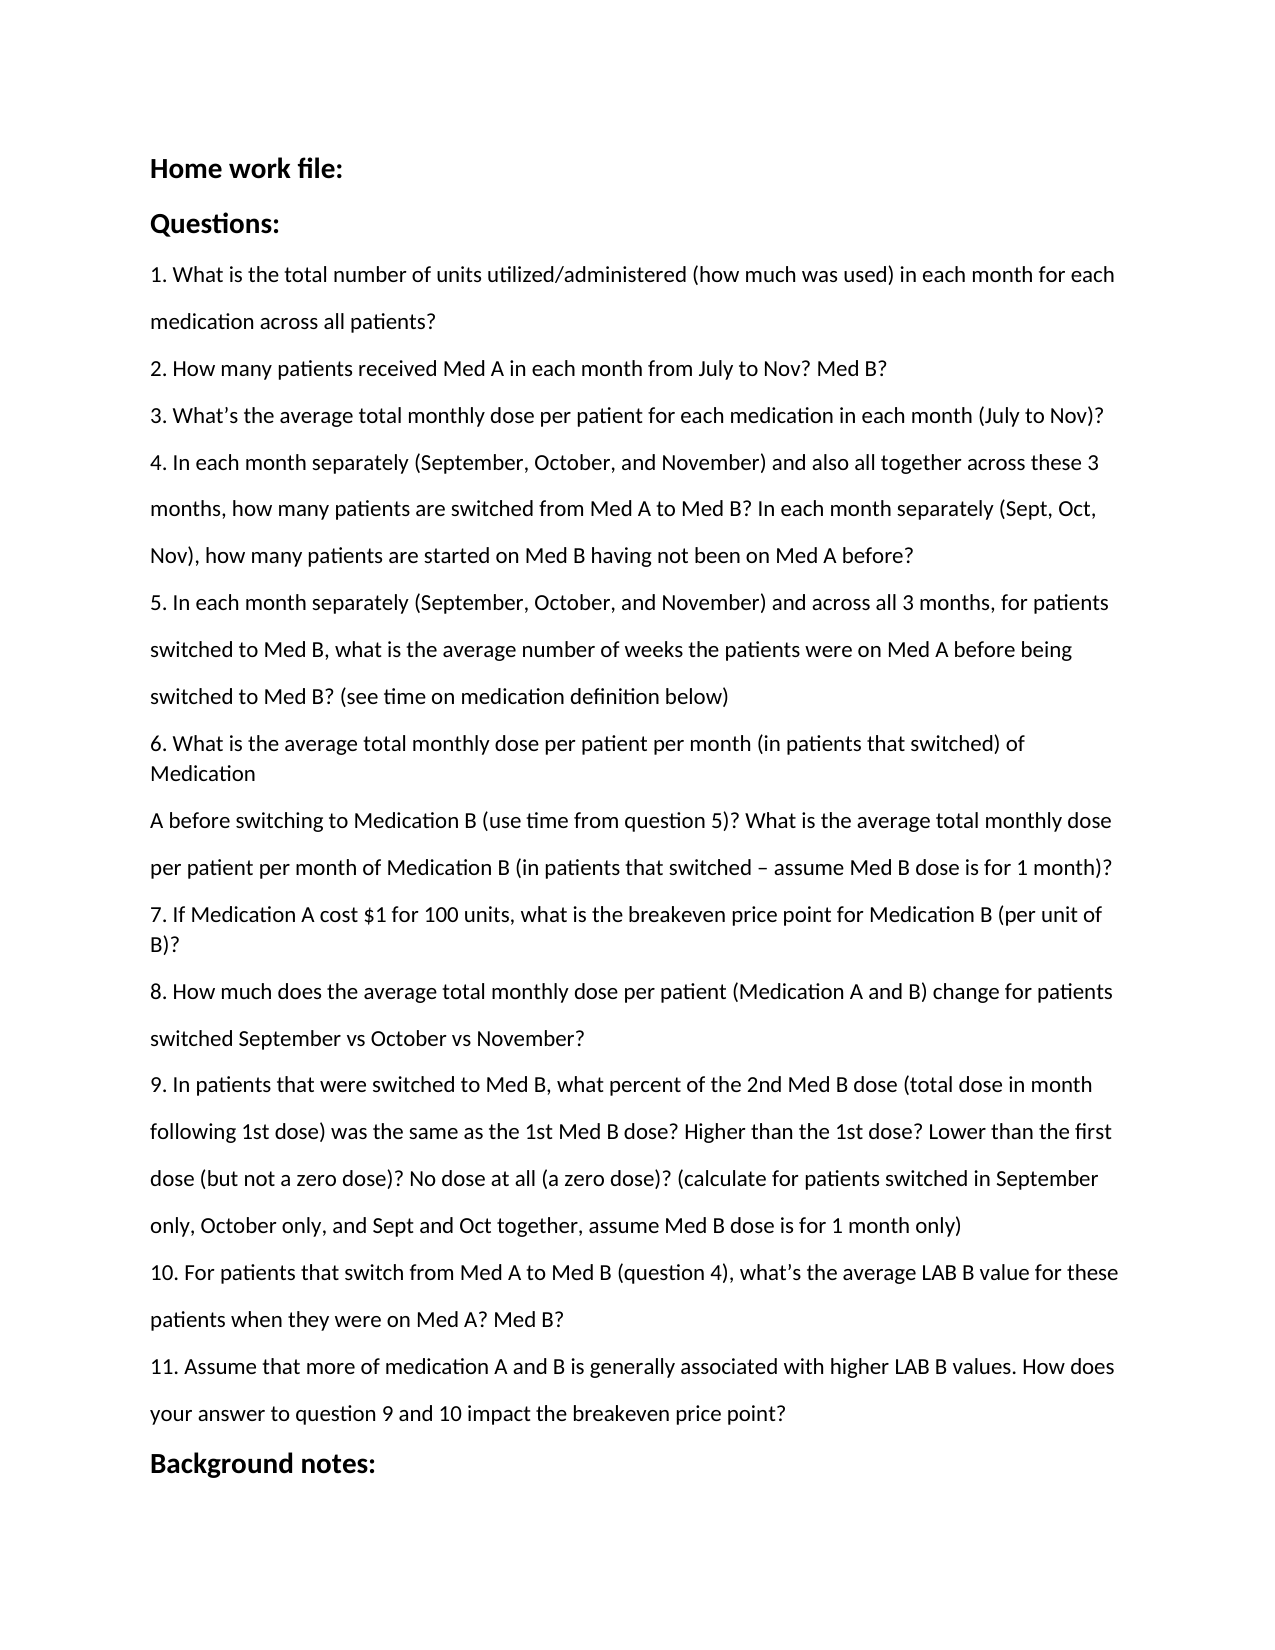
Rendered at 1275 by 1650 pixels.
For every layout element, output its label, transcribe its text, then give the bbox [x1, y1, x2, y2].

text 3. What’s the average total monthly dose per patient for each medication in each month (July to Nov)? [150, 401, 1125, 429]
text your answer to question 9 and 10 impact the breakeven price point? [150, 1399, 1125, 1427]
text 5. In each month separately (September, October, and November) and across all 3 months, for patients [150, 588, 1125, 616]
text following 1st dose) was the same as the 1st Med B dose? Higher than the 1st dose? Lower than the first [150, 1117, 1125, 1146]
text Home work file: [150, 150, 1125, 186]
text 7. If Medication A cost $1 for 100 units, what is the breakeven price point for Medication B (per unit of B)? [150, 900, 1125, 958]
text Questions: [150, 205, 1125, 241]
text 1. What is the total number of units utilized/administered (how much was used) in each month for each [150, 260, 1125, 288]
text 11. Assume that more of medication A and B is generally associated with higher LAB B values. How does [150, 1352, 1125, 1380]
text switched to Med B? (see time on medication definition below) [150, 682, 1125, 710]
text A before switching to Medication B (use time from question 5)? What is the average total monthly dose [150, 806, 1125, 834]
text per patient per month of Medication B (in patients that switched – assume Med B dose is for 1 month)? [150, 853, 1125, 881]
text switched September vs October vs November? [150, 1024, 1125, 1052]
text Nov), how many patients are started on Med B having not been on Med A before? [150, 541, 1125, 569]
text patients when they were on Med A? Med B? [150, 1305, 1125, 1333]
text 9. In patients that were switched to Med B, what percent of the 2nd Med B dose (total dose in month [150, 1071, 1125, 1099]
text medication across all patients? [150, 307, 1125, 335]
text 6. What is the average total monthly dose per patient per month (in patients that switched) of Medication [150, 729, 1125, 787]
text only, October only, and Sept and Oct together, assume Med B dose is for 1 month only) [150, 1211, 1125, 1239]
text Background notes: [150, 1446, 1125, 1481]
text months, how many patients are switched from Med A to Med B? In each month separately (Sept, Oct, [150, 494, 1125, 523]
text 8. How much does the average total monthly dose per patient (Medication A and B) change for patients [150, 977, 1125, 1005]
text 4. In each month separately (September, October, and November) and also all together across these 3 [150, 448, 1125, 476]
text switched to Med B, what is the average number of weeks the patients were on Med A before being [150, 635, 1125, 663]
text dose (but not a zero dose)? No dose at all (a zero dose)? (calculate for patients switched in September [150, 1164, 1125, 1192]
text 10. For patients that switch from Med A to Med B (question 4), what’s the average LAB B value for these [150, 1258, 1125, 1286]
text 2. How many patients received Med A in each month from July to Nov? Med B? [150, 354, 1125, 382]
